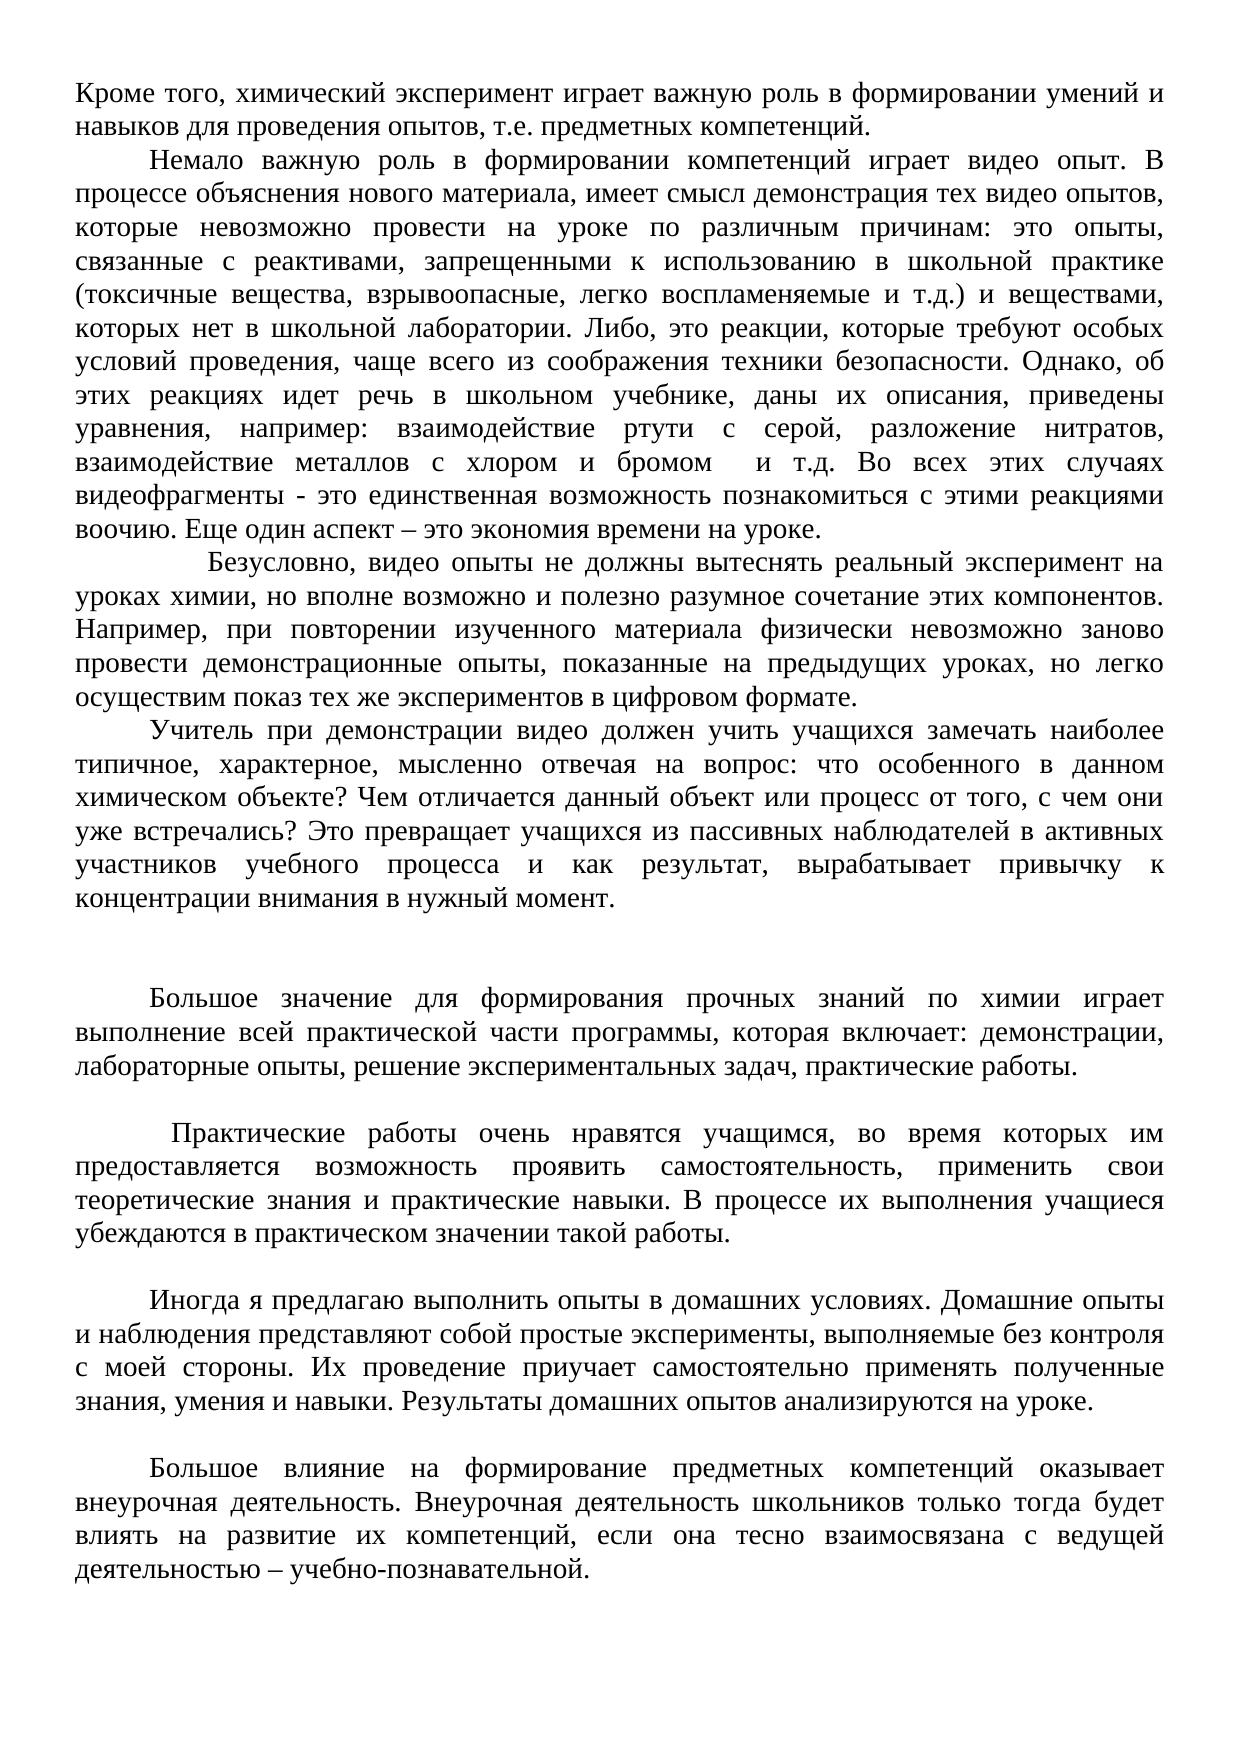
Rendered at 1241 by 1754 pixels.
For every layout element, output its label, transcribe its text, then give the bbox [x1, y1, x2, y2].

text Немало важную роль в формировании компетенций играет видео опыт. В процессе объяснения нового материала, имеет смысл демонстрация тех видео опытов, которые невозможно провести на уроке по различным причинам: это опыты, связанные с реактивами, запрещенными к использованию в школьной практике (токсичные вещества, взрывоопасные, легко воспламеняемые и т.д.) и веществами, которых нет в школьной лаборатории. Либо, это реакции, которые требуют особых условий проведения, чаще всего из соображения техники безопасности. Однако, об этих реакциях идет речь в школьном учебнике, даны их описания, приведены уравнения, например: взаимодействие ртути с серой, разложение нитратов, взаимодействие металлов с хлором и бромом и т.д. Во всех этих случаях видеофрагменты - это единственная возможность познакомиться с этими реакциями воочию. Еще один аспект – это экономия времени на уроке. [75, 142, 1165, 544]
text Практические работы очень нравятся учащимся, во время которых им предоставляется возможность проявить самостоятельность, применить свои теоретические знания и практические навыки. В процессе их выполнения учащиеся убеждаются в практическом значении такой работы. [75, 1115, 1165, 1249]
text Большое влияние на формирование предметных компетенций оказывает внеурочная деятельность. Внеурочная деятельность школьников только тогда будет влиять на развитие их компетенций, если она тесно взаимосвязана с ведущей деятельностью – учебно-познавательной. [75, 1450, 1165, 1584]
text Учитель при демонстрации видео должен учить учащихся замечать наиболее типичное, характерное, мысленно отвечая на вопрос: что особенного в данном химическом объекте? Чем отличается данный объект или процесс от того, с чем они уже встречались? Это превращает учащихся из пассивных наблюдателей в активных участников учебного процесса и как результат, вырабатывает привычку к концентрации внимания в нужный момент. [75, 712, 1165, 913]
text Иногда я предлагаю выполнить опыты в домашних условиях. Домашние опыты и наблюдения представляют собой простые эксперименты, выполняемые без контроля с моей стороны. Их проведение приучает самостоятельно применять полученные знания, умения и навыки. Результаты домашних опытов анализируются на уроке. [75, 1282, 1165, 1417]
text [75, 75, 1165, 142]
text Большое значение для формирования прочных знаний по химии играет выполнение всей практической части программы, которая включает: демонстрации, лабораторные опыты, решение экспериментальных задач, практические работы. [75, 981, 1165, 1081]
text Безусловно, видео опыты не должны вытеснять реальный эксперимент на уроках химии, но вполне возможно и полезно разумное сочетание этих компонентов. Например, при повторении изученного материала физически невозможно заново провести демонстрационные опыты, показанные на предыдущих уроках, но легко осуществим показ тех же экспериментов в цифровом формате. [75, 544, 1165, 712]
